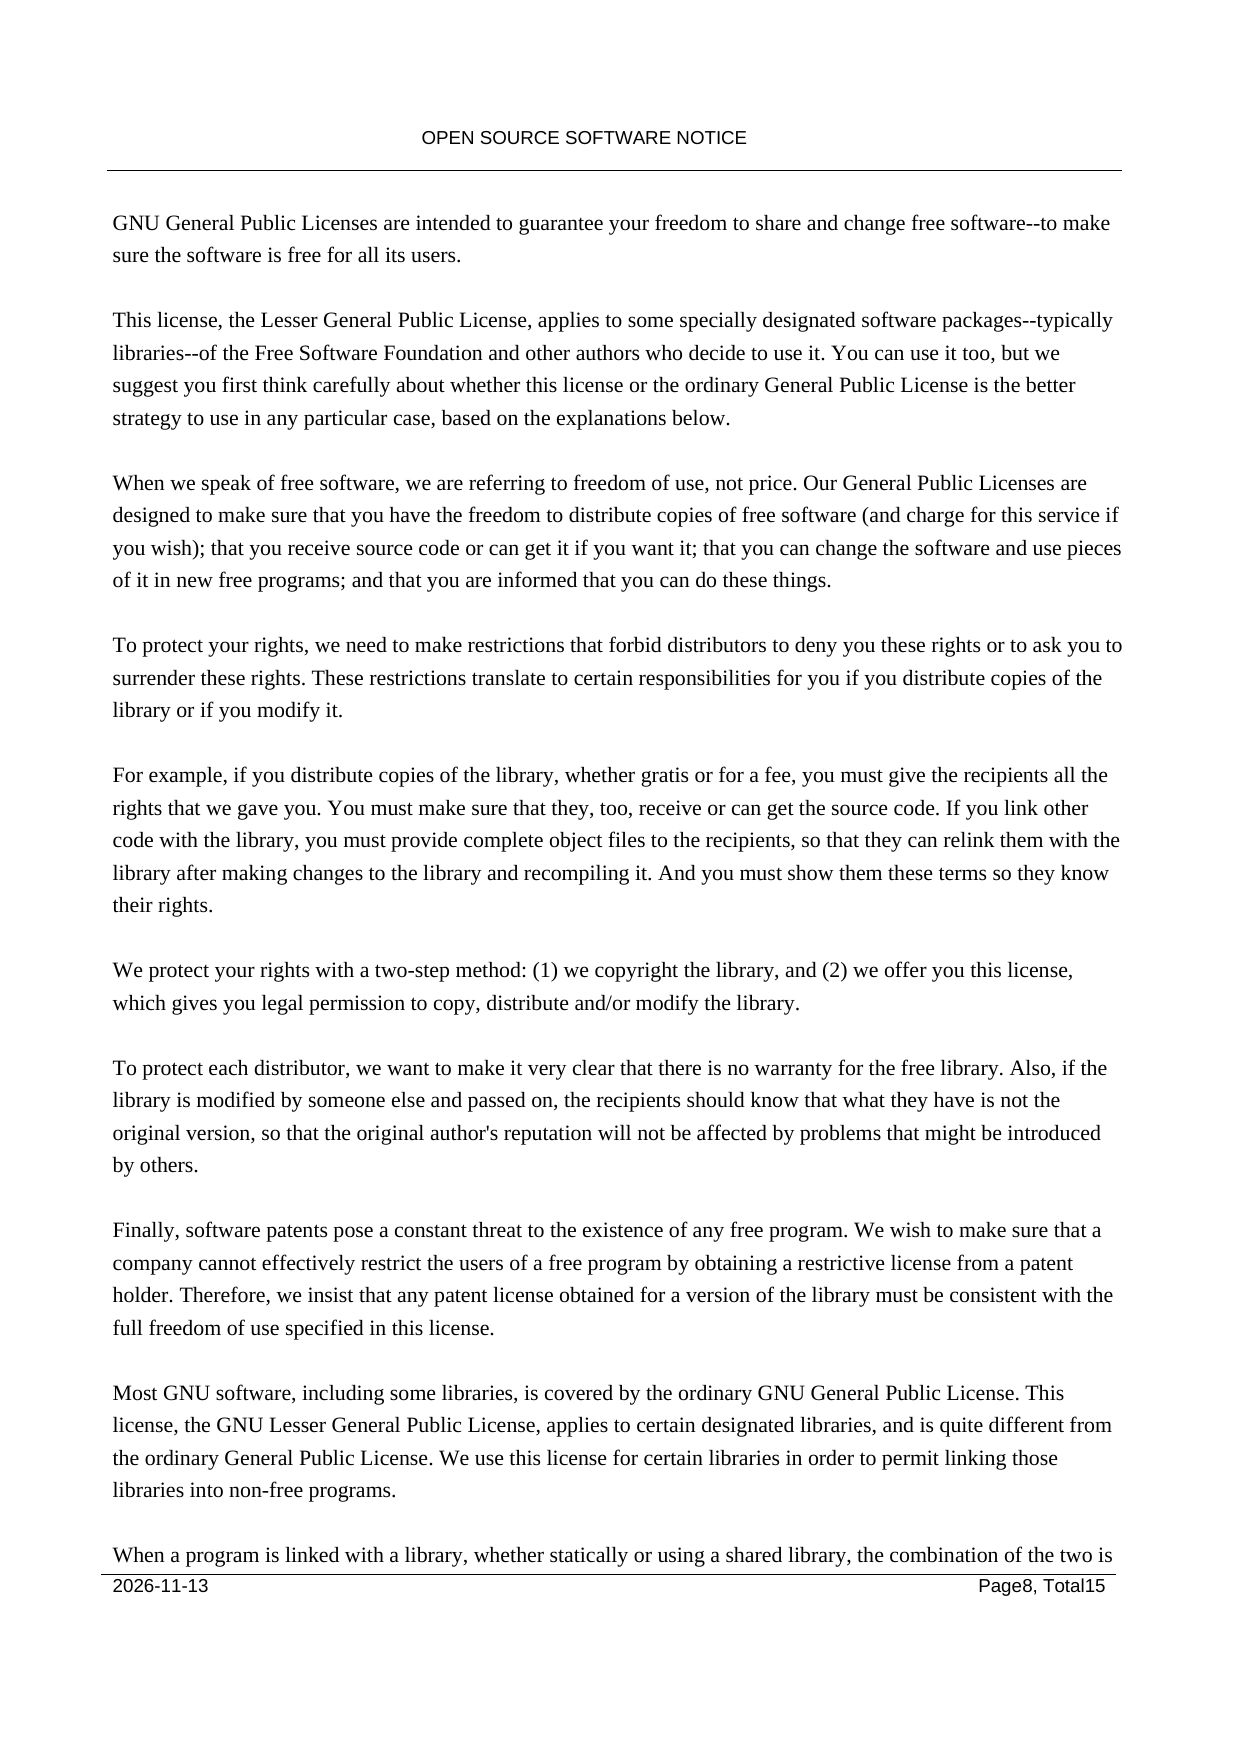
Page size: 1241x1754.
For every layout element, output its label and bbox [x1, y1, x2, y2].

text [112, 206, 1128, 1571]
